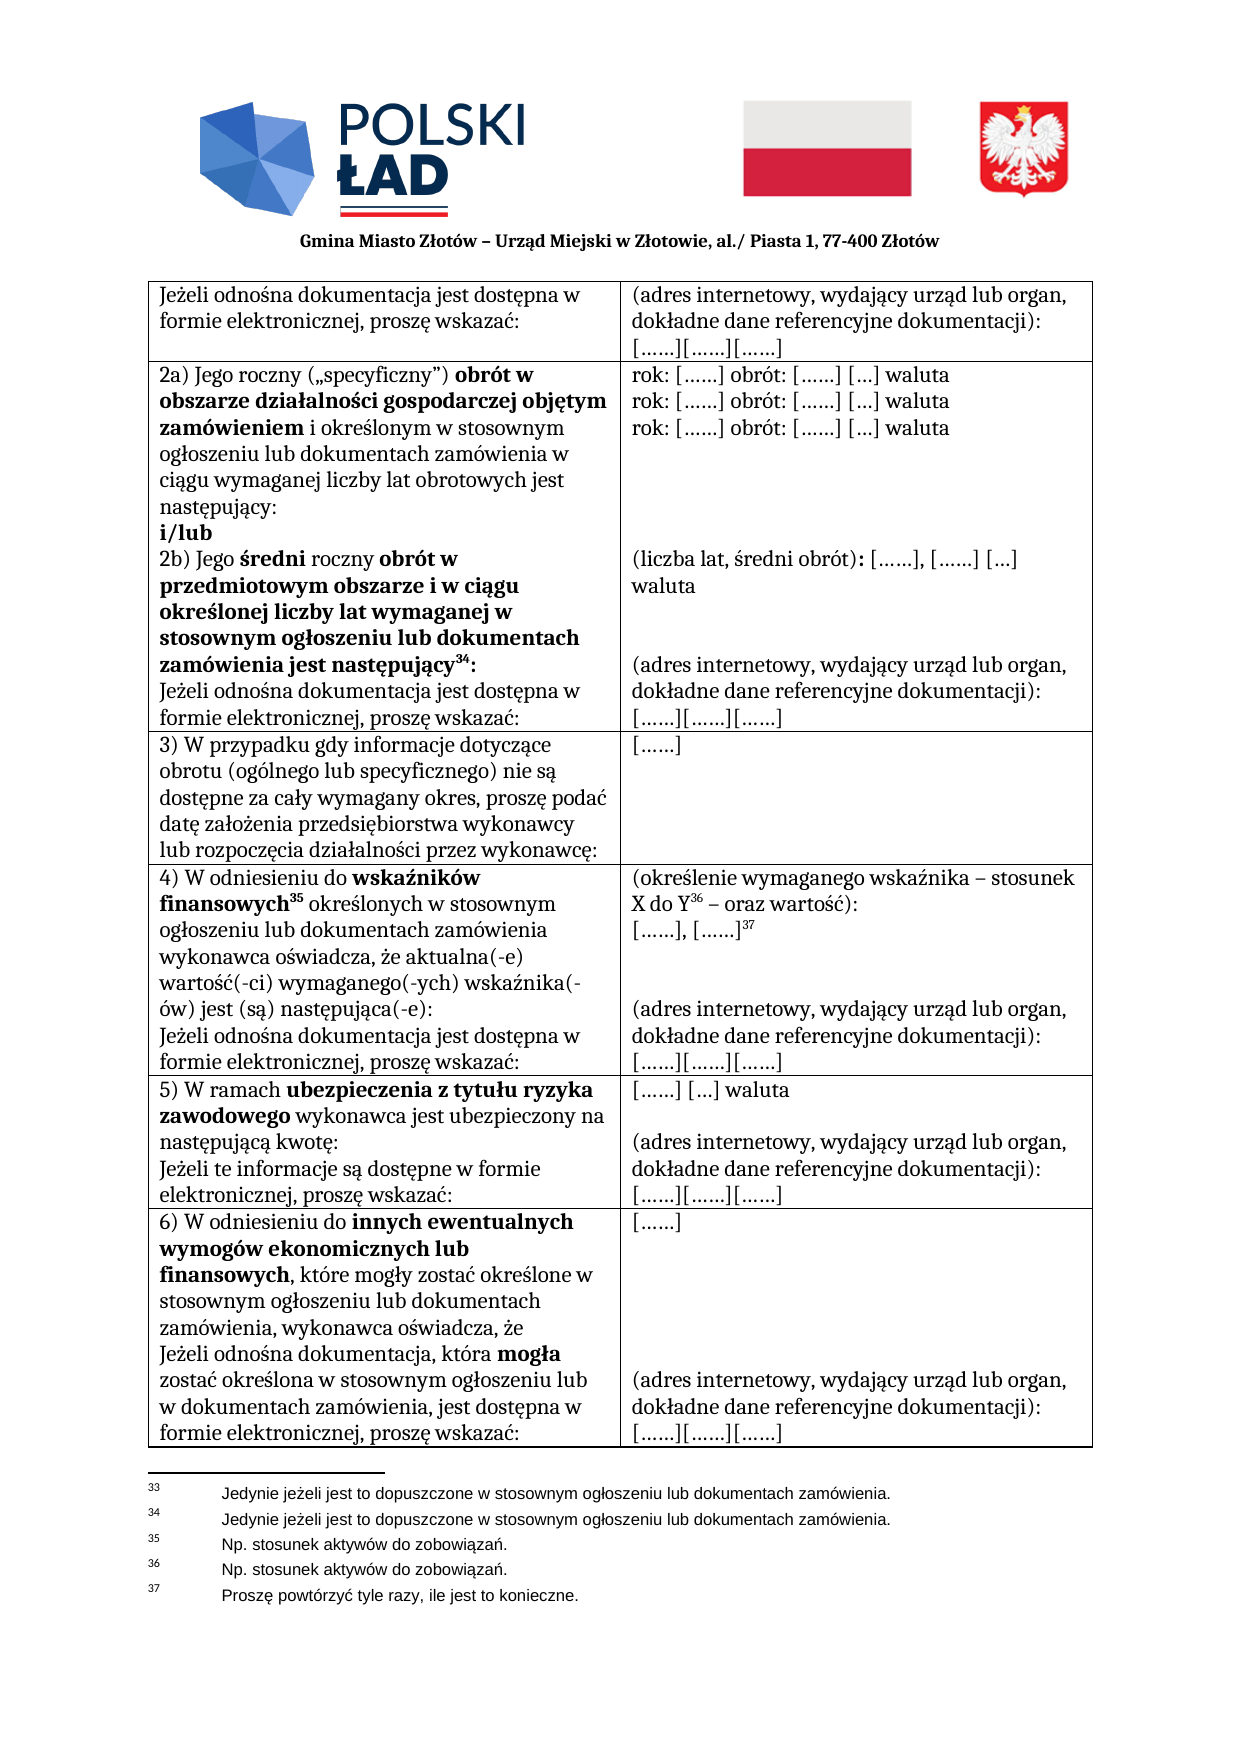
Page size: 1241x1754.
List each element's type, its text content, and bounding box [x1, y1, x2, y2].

picture [200, 102, 524, 217]
table_cell (określenie wymaganego wskaźnika – stosunek X do Y – oraz wartość): [……], [……] (adres internetowy, wydający urząd lub organ, dokładne dane referencyjne dokumentacji): [……][……][……] [621, 865, 1092, 1075]
table_cell 6) W odniesieniu do innych ewentualnych wymogów ekonomicznych lub finansowych, które mogły zostać określone w stosownym ogłoszeniu lub dokumentach zamówienia, wykonawca oświadcza, że Jeżeli odnośna dokumentacja, która mogła zostać określona w stosownym ogłoszeniu lub w dokumentach zamówienia, jest dostępna w formie elektronicznej, proszę wskazać: [149, 1209, 620, 1446]
table_cell [……] (adres internetowy, wydający urząd lub organ, dokładne dane referencyjne dokumentacji): [……][……][……] [621, 1209, 1092, 1446]
table_cell [……] […] waluta (adres internetowy, wydający urząd lub organ, dokładne dane referencyjne dokumentacji): [……][……][……] [621, 1076, 1092, 1208]
table_cell 2a) Jego roczny („specyficzny”) obrót w obszarze działalności gospodarczej objętym zamówieniem i określonym w stosownym ogłoszeniu lub dokumentach zamówienia w ciągu wymaganej liczby lat obrotowych jest następujący: i/lub 2b) Jego średni roczny obrót w przedmiotowym obszarze i w ciągu określonej liczby lat wymaganej w stosownym ogłoszeniu lub dokumentach zamówienia jest następujący: Jeżeli odnośna dokumentacja jest dostępna w formie elektronicznej, proszę wskazać: [149, 362, 620, 731]
table_cell 3) W przypadku gdy informacje dotyczące obrotu (ogólnego lub specyficznego) nie są dostępne za cały wymagany okres, proszę podać datę założenia przedsiębiorstwa wykonawcy lub rozpoczęcia działalności przez wykonawcę: [149, 732, 620, 863]
picture [723, 82, 1093, 217]
table_cell 4) W odniesieniu do wskaźników finansowych określonych w stosownym ogłoszeniu lub dokumentach zamówienia wykonawca oświadcza, że aktualna(-e) wartość(-ci) wymaganego(-ych) wskaźnika(-ów) jest (są) następująca(-e): Jeżeli odnośna dokumentacja jest dostępna w formie elektronicznej, proszę wskazać: [149, 865, 620, 1075]
table_cell [……] [621, 732, 1092, 863]
table_cell 5) W ramach ubezpieczenia z tytułu ryzyka zawodowego wykonawca jest ubezpieczony na następującą kwotę: Jeżeli te informacje są dostępne w formie elektronicznej, proszę wskazać: [149, 1076, 620, 1208]
